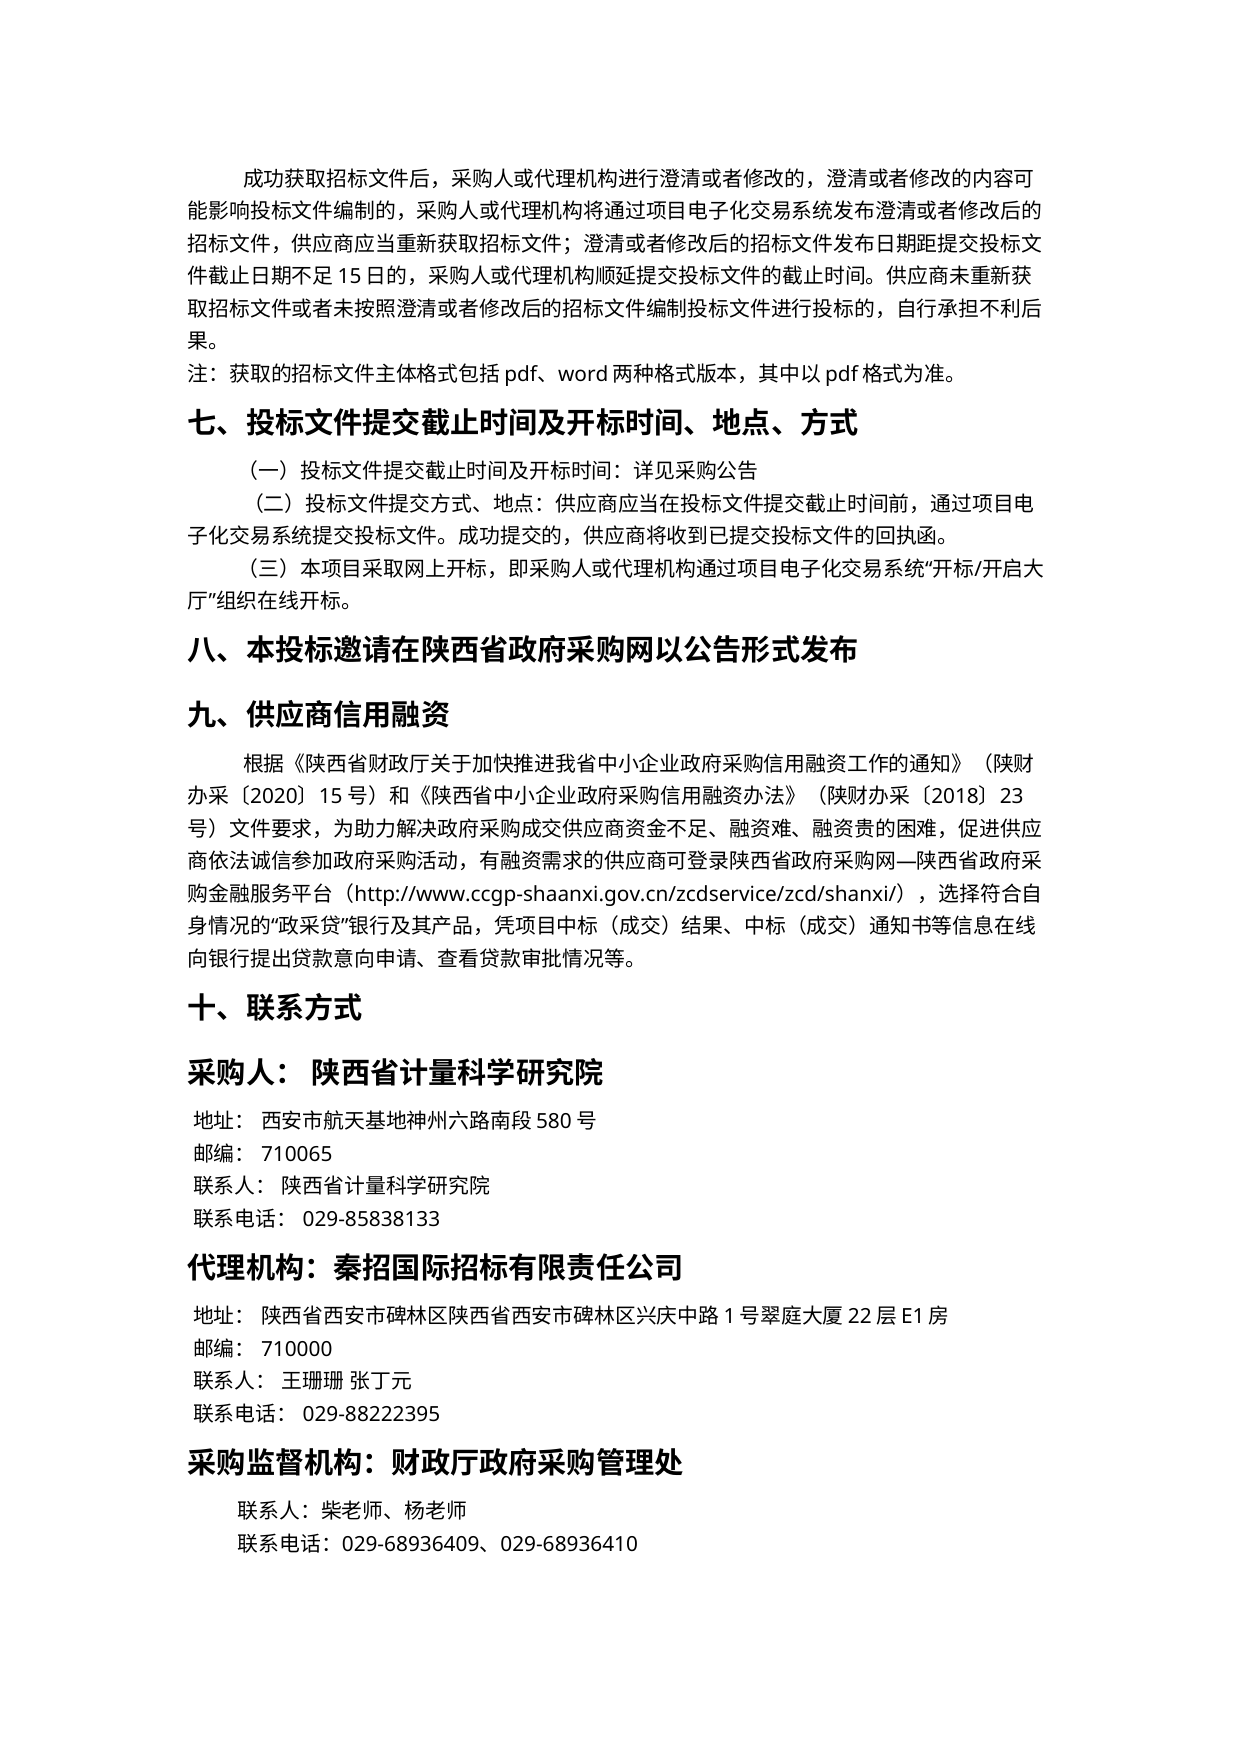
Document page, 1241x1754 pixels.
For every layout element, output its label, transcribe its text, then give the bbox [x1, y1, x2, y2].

text 七、投标文件提交截止时间及开标时间、地点、方式 [187, 389, 1053, 454]
text （三）本项目采取网上开标，即采购人或代理机构通过项目电子化交易系统“开标/开启大厅”组织在线开标。 [187, 552, 1053, 617]
text 地址： 陕西省西安市碑林区陕西省西安市碑林区兴庆中路1号翠庭大厦22层E1房 [187, 1299, 1053, 1332]
text 根据《陕西省财政厅关于加快推进我省中小企业政府采购信用融资工作的通知》（陕财办采〔2020〕15 号）和《陕西省中小企业政府采购信用融资办法》（陕财办采〔2018〕23 号）文件要求，为助力解决政府采购成交供应商资金不足、融资难、融资贵的困难，促进供应商依法诚信参加政府采购活动，有融资需求的供应商可登录陕西省政府采购网—陕西省政府采购金融服务平台（http://www.ccgp-shaanxi.gov.cn/zcdservice/zcd/shanxi/），选择符合自身情况的“政采贷”银行及其产品，凭项目中标（成交）结果、中标（成交）通知书等信息在线向银行提出贷款意向申请、查看贷款审批情况等。 [187, 747, 1053, 974]
text 联系电话：029-68936409、029-68936410 [187, 1527, 1053, 1559]
text 联系电话： 029-85838133 [187, 1202, 1053, 1234]
text 采购人： 陕西省计量科学研究院 [187, 1039, 1053, 1104]
text 八、本投标邀请在陕西省政府采购网以公告形式发布 [187, 617, 1053, 682]
text （二）投标文件提交方式、地点：供应商应当在投标文件提交截止时间前，通过项目电子化交易系统提交投标文件。成功提交的，供应商将收到已提交投标文件的回执函。 [187, 487, 1053, 552]
text 联系人： 陕西省计量科学研究院 [187, 1169, 1053, 1202]
text 地址： 西安市航天基地神州六路南段580号 [187, 1104, 1053, 1137]
text 采购监督机构：财政厅政府采购管理处 [187, 1429, 1053, 1494]
text 联系人：柴老师、杨老师 [187, 1494, 1053, 1527]
text 邮编： 710065 [187, 1137, 1053, 1169]
text 代理机构：秦招国际招标有限责任公司 [187, 1234, 1053, 1299]
text 注：获取的招标文件主体格式包括pdf、word两种格式版本，其中以pdf格式为准。 [187, 357, 1053, 389]
text 成功获取招标文件后，采购人或代理机构进行澄清或者修改的，澄清或者修改的内容可能影响投标文件编制的，采购人或代理机构将通过项目电子化交易系统发布澄清或者修改后的招标文件，供应商应当重新获取招标文件；澄清或者修改后的招标文件发布日期距提交投标文件截止日期不足15日的，采购人或代理机构顺延提交投标文件的截止时间。供应商未重新获取招标文件或者未按照澄清或者修改后的招标文件编制投标文件进行投标的，自行承担不利后果。 [187, 162, 1053, 357]
text （一）投标文件提交截止时间及开标时间：详见采购公告 [187, 454, 1053, 487]
text 联系电话： 029-88222395 [187, 1397, 1053, 1429]
text 九、供应商信用融资 [187, 682, 1053, 747]
text 邮编： 710000 [187, 1332, 1053, 1364]
text 十、联系方式 [187, 974, 1053, 1039]
text 联系人： 王珊珊 张丁元 [187, 1364, 1053, 1397]
